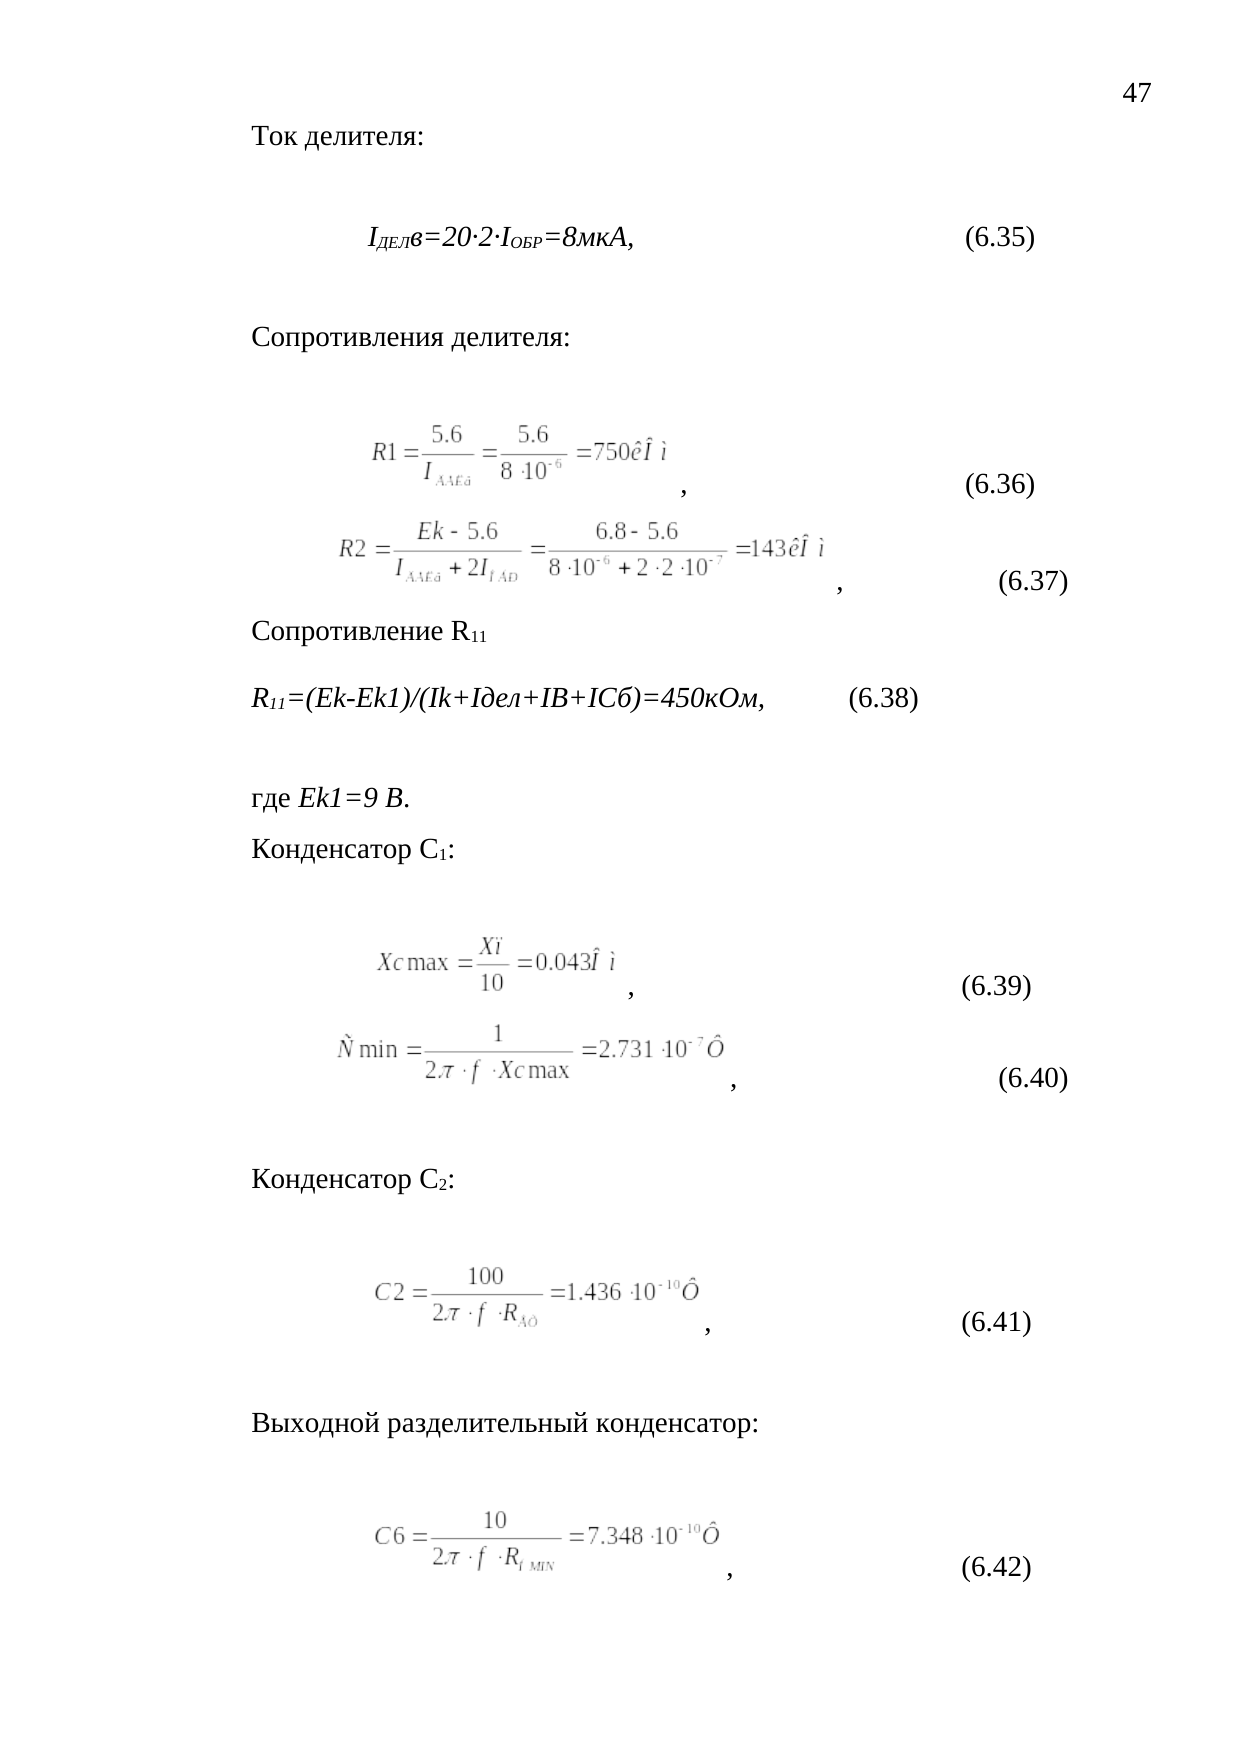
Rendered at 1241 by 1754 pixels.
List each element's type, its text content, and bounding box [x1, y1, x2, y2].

text , (6.40) [177, 1019, 1152, 1094]
text , (6.37) [177, 516, 1152, 596]
text где Ek1=9 В. [177, 781, 1152, 814]
text Сопротивления делителя: [177, 319, 1152, 353]
text Сопротивление R11 [177, 613, 1152, 646]
text , (6.39) [177, 932, 1152, 1002]
text Конденсатор С1: [177, 831, 1152, 864]
text , (6.36) [177, 420, 1152, 500]
text Выходной разделительный конденсатор: [177, 1405, 1152, 1438]
text , (6.42) [177, 1506, 1152, 1582]
text Ток делителя: [177, 118, 1152, 152]
text , (6.41) [177, 1261, 1152, 1338]
text R11=(Ek-Ek1)/(Ik+Iдел+IВ+IСб)=450кОм, (6.38) [177, 680, 1152, 713]
text Конденсатор С2: [177, 1161, 1152, 1194]
text IДЕЛв=20·2·IОБР=8мкА, (6.35) [177, 219, 1152, 252]
